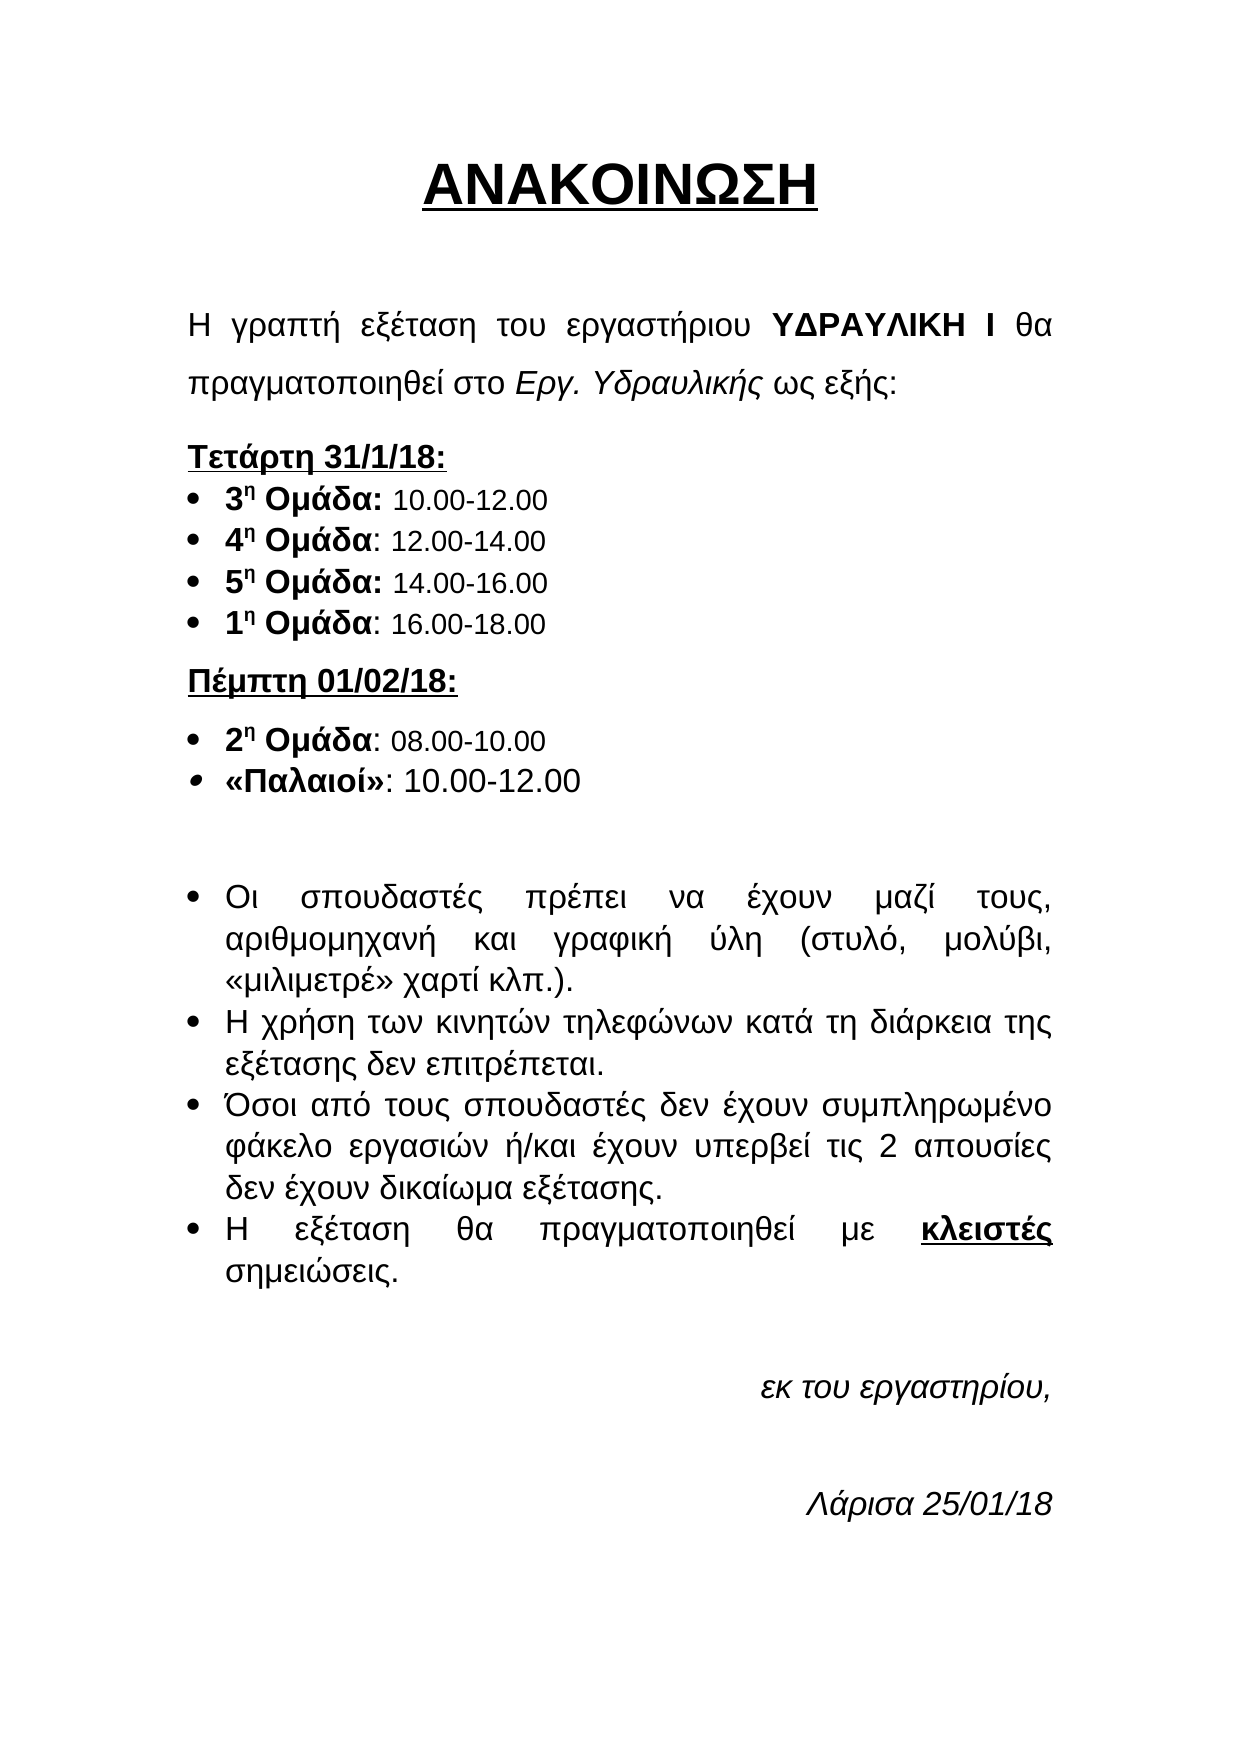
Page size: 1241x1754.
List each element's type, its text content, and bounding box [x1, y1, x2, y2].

list 3η Ομάδα: 10.00-12.00 [187, 478, 1053, 517]
list 5η Ομάδα: 14.00-16.00 [187, 562, 1053, 600]
list Οι σπουδαστές πρέπει να έχουν μαζί τους, αριθμομηχανή και γραφική ύλη (στυλό, μολύβι, «μιλιμετρέ» χαρτί κλπ.). [187, 877, 1053, 999]
text Λάρισα 25/01/18 [187, 1483, 1053, 1522]
list Η εξέταση θα πραγματοποιηθεί με κλειστές σημειώσεις. [187, 1209, 1053, 1289]
list 1η Ομάδα: 16.00-18.00 [187, 603, 1053, 642]
text Πέμπτη 01/02/18: [187, 661, 1053, 700]
list 4η Ομάδα: 12.00-14.00 [187, 520, 1053, 559]
list Όσοι από τους σπουδαστές δεν έχουν συμπληρωμένο φάκελο εργασιών ή/και έχουν υπερβεί τις 2 απουσίες δεν έχουν δικαίωμα εξέτασης. [187, 1085, 1053, 1206]
text ΑΝΑΚΟΙΝΩΣΗ [187, 150, 1053, 217]
list «Παλαιοί»: 10.00-12.00 [187, 761, 1053, 800]
text Η γραπτή εξέταση του εργαστήριου ΥΔΡΑΥΛΙΚΗ Ι θα πραγματοποιηθεί στο Εργ. Υδραυλικής ως εξής: [187, 305, 1053, 401]
list Η χρήση των κινητών τηλεφώνων κατά τη διάρκεια της εξέτασης δεν επιτρέπεται. [187, 1002, 1053, 1082]
list 2η Ομάδα: 08.00-10.00 [187, 719, 1053, 758]
text εκ του εργαστηρίου, [187, 1367, 1053, 1406]
list Τετάρτη 31/1/18: [187, 437, 1053, 476]
